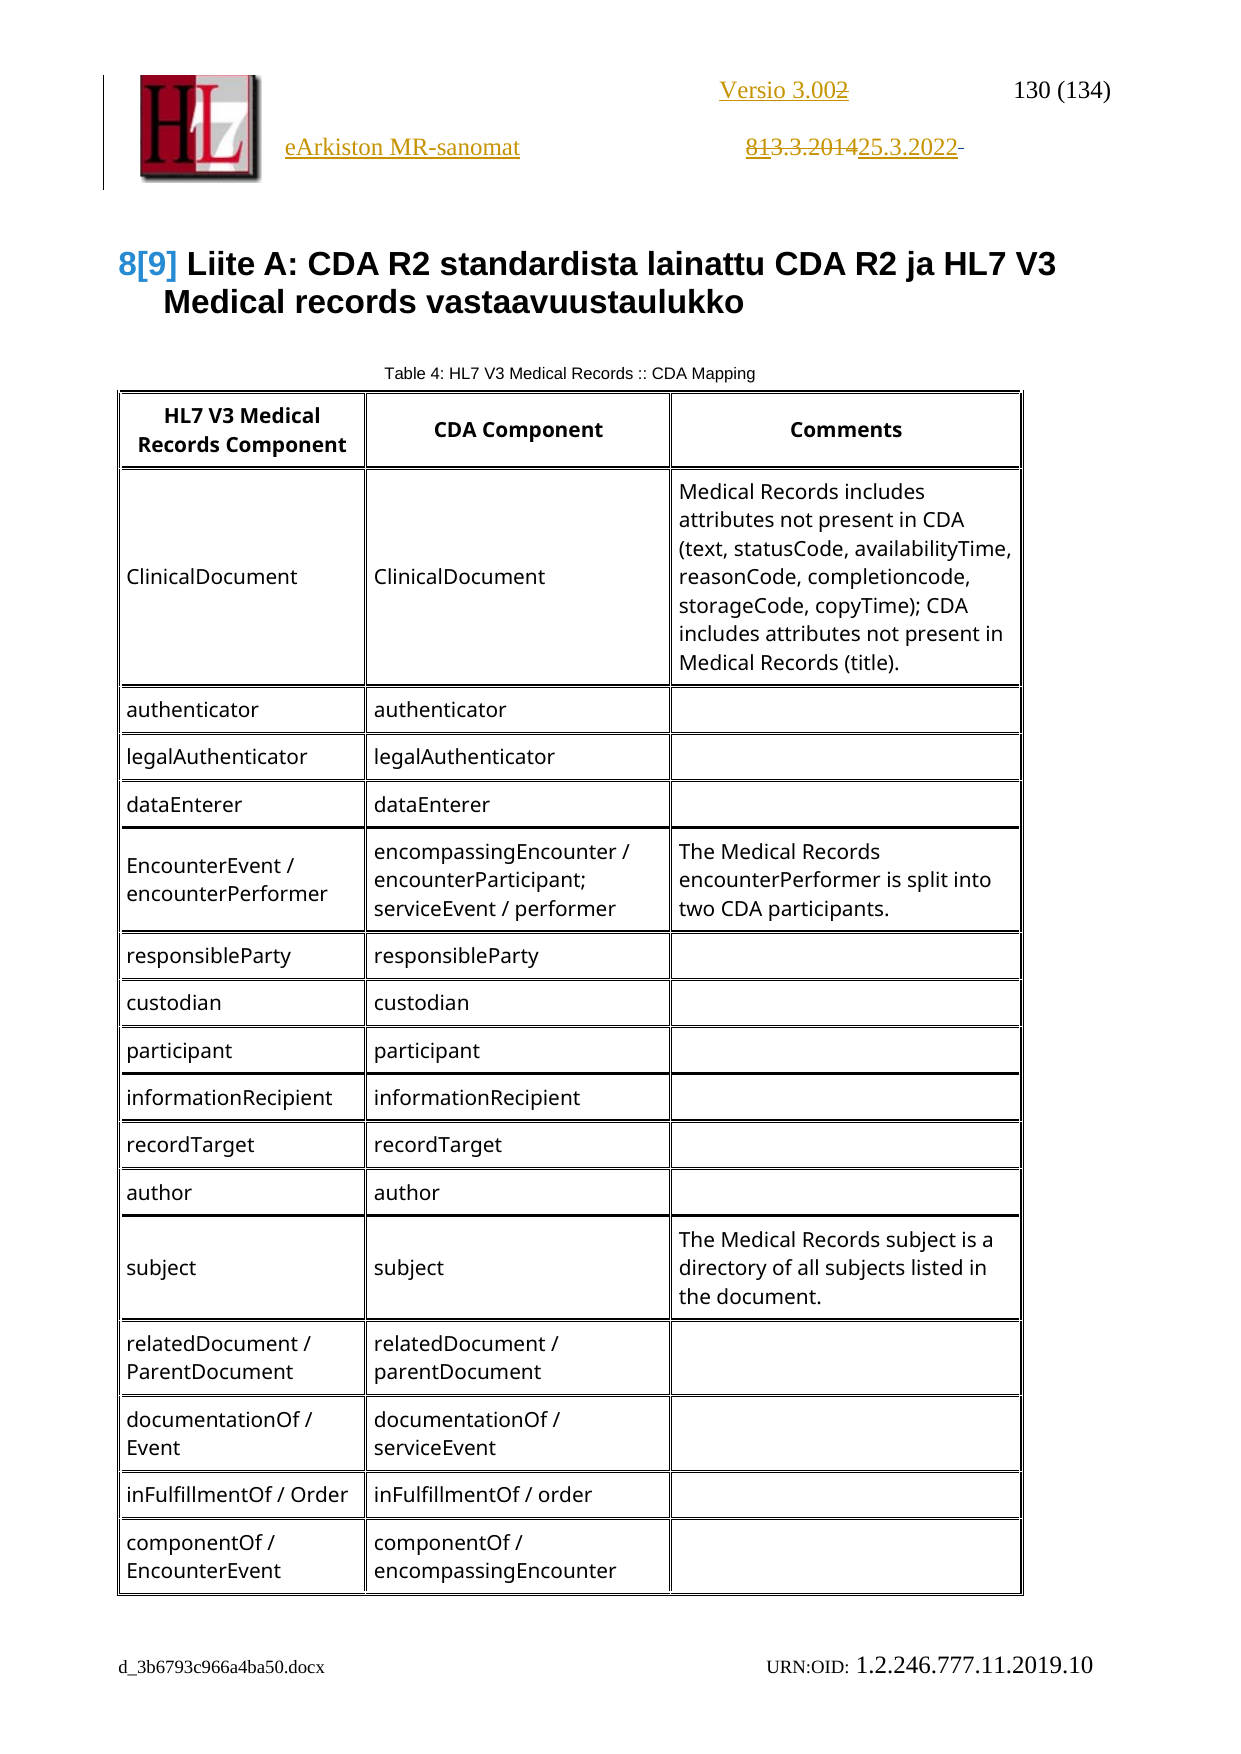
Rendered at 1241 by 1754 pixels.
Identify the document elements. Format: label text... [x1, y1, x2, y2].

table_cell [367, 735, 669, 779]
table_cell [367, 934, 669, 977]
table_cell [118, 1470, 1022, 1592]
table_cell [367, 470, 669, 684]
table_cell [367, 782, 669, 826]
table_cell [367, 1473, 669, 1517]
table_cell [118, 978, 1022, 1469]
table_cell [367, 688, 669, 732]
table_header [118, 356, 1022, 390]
subtitle Liite A: CDA R2 standardista lainattu CDA R2 ja HL7 V3 Medical records vastaavuustaulukko [118, 244, 1122, 321]
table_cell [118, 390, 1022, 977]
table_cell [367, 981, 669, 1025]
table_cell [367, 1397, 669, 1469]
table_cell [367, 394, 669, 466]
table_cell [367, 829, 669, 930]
picture [140, 75, 263, 183]
